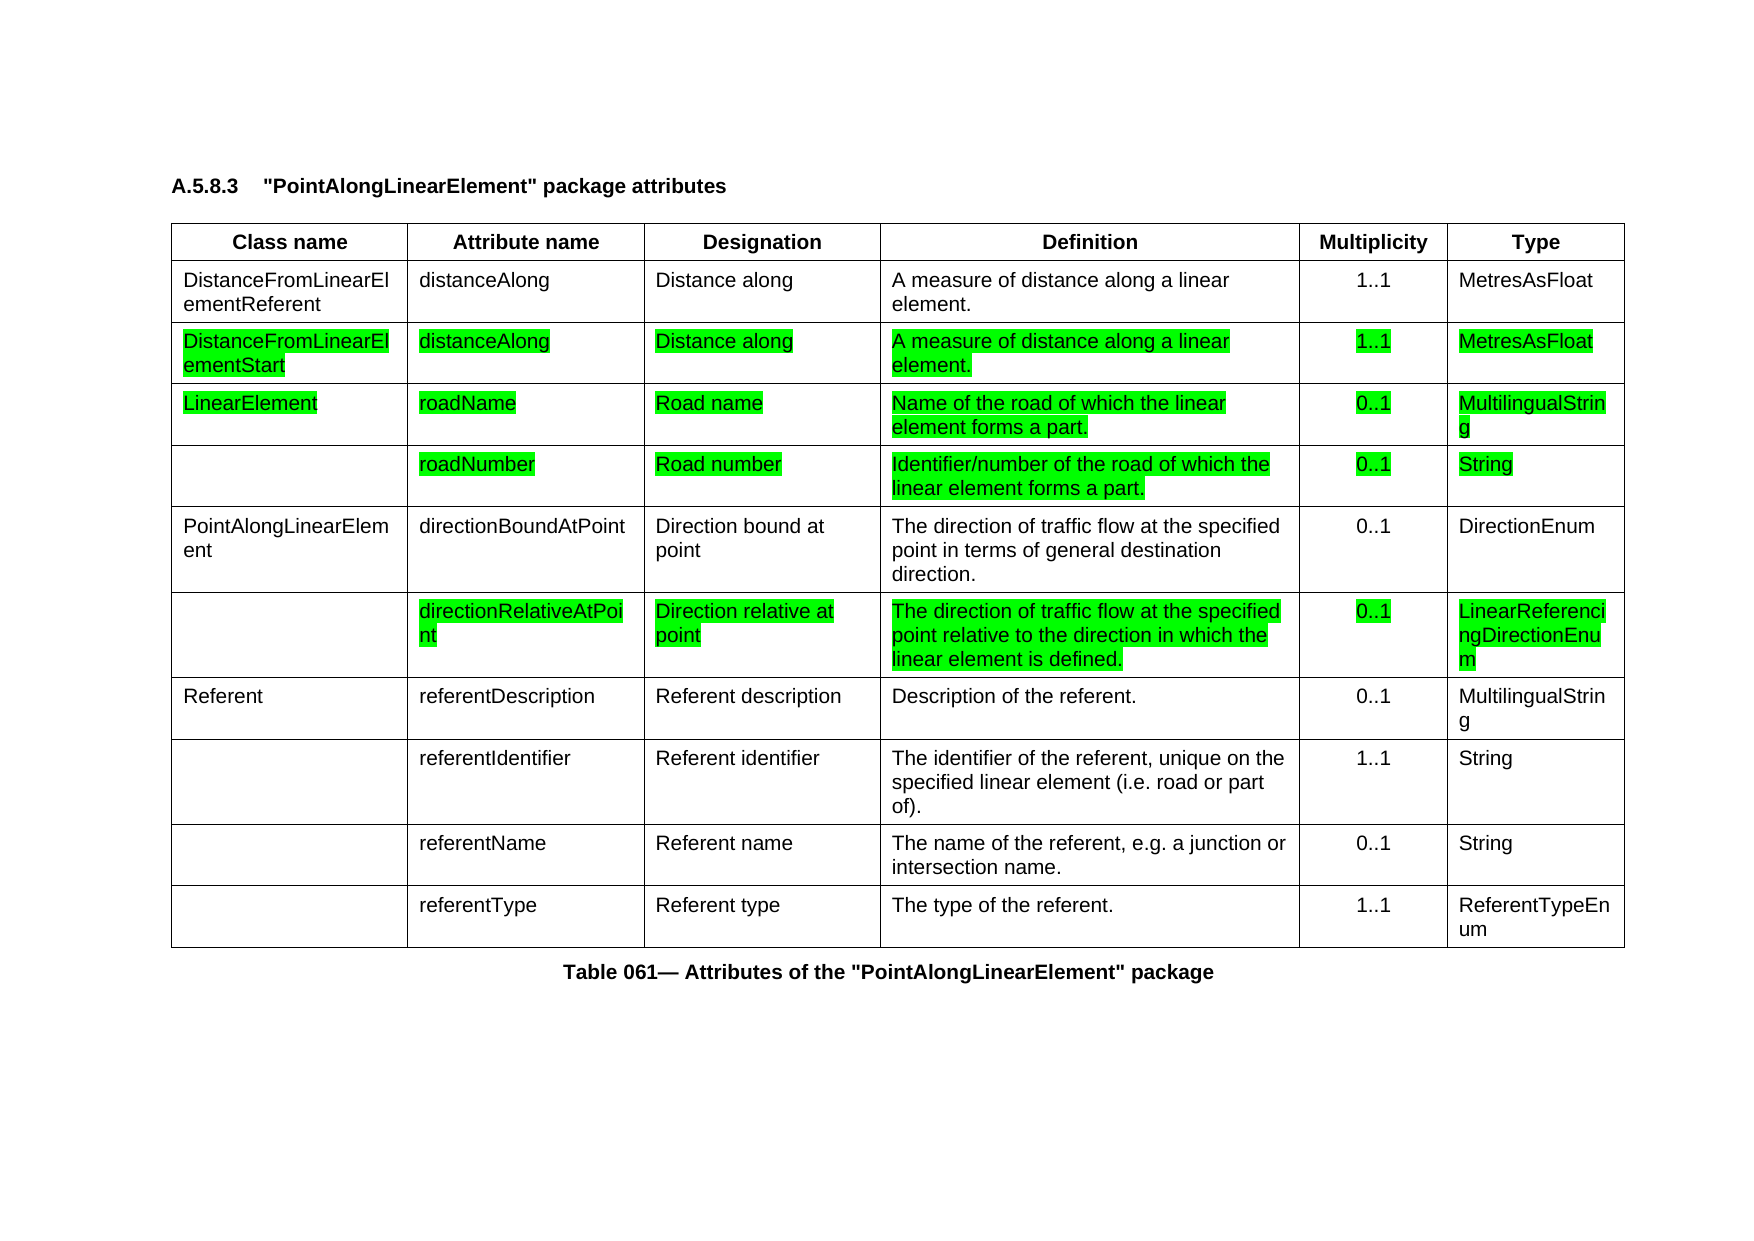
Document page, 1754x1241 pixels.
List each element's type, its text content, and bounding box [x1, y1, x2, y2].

table_cell Direction bound at point [645, 507, 880, 592]
table_cell DirectionEnum [1448, 507, 1624, 592]
table_cell The identifier of the referent, unique on the specified linear element (i.e. road or part of). [881, 740, 1299, 824]
table_cell LinearElement [172, 384, 407, 445]
table_cell referentName [408, 825, 644, 885]
table_cell [172, 740, 407, 824]
table_cell [172, 825, 407, 885]
table_cell 1..1 [1300, 886, 1447, 947]
table_cell roadName [408, 384, 644, 445]
table_cell 0..1 [1300, 384, 1447, 445]
table_cell roadNumber [408, 446, 644, 506]
table_cell distanceAlong [408, 261, 644, 322]
table_cell A measure of distance along a linear element. [881, 323, 1299, 383]
table_cell Direction relative at point [645, 593, 880, 677]
table_cell Referent identifier [645, 740, 880, 824]
table_cell ReferentTypeEnum [1448, 886, 1624, 947]
table_cell String [1448, 825, 1624, 885]
table_cell The direction of traffic flow at the specified point relative to the direction in which the linear element is defined. [881, 593, 1299, 677]
table_cell MetresAsFloat [1448, 323, 1624, 383]
table_cell referentIdentifier [408, 740, 644, 824]
table_cell 0..1 [1300, 593, 1447, 677]
table_cell The type of the referent. [881, 886, 1299, 947]
table_cell 0..1 [1300, 825, 1447, 885]
table_cell Referent [172, 678, 407, 738]
table_header Attribute name [408, 224, 644, 260]
table_cell MultilingualString [1448, 678, 1624, 738]
table_cell MultilingualString [1448, 384, 1624, 445]
table_header Definition [881, 224, 1299, 260]
table_cell 1..1 [1300, 323, 1447, 383]
table_cell Name of the road of which the linear element forms a part. [881, 384, 1299, 445]
table_cell Identifier/number of the road of which the linear element forms a part. [881, 446, 1299, 506]
table_cell Road name [645, 384, 880, 445]
table_cell DistanceFromLinearElementReferent [172, 261, 407, 322]
table_cell Distance along [645, 261, 880, 322]
title Table 61— Attributes of the "PointAlongLinearElement" package [171, 960, 1606, 984]
table_header Multiplicity [1300, 224, 1447, 260]
table_cell The name of the referent, e.g. a junction or intersection name. [881, 825, 1299, 885]
table_cell Referent description [645, 678, 880, 738]
table_cell directionBoundAtPoint [408, 507, 644, 592]
table_cell [172, 446, 407, 506]
text "PointAlongLinearElement" package attributes [171, 174, 1606, 198]
table_cell The direction of traffic flow at the specified point in terms of general destination direction. [881, 507, 1299, 592]
table_cell DistanceFromLinearElementStart [172, 323, 407, 383]
table_cell referentType [408, 886, 644, 947]
table_cell Description of the referent. [881, 678, 1299, 738]
table_cell [172, 886, 407, 947]
table_cell [172, 593, 407, 677]
table_cell LinearReferencingDirectionEnum [1448, 593, 1624, 677]
table_cell 0..1 [1300, 678, 1447, 738]
table_cell PointAlongLinearElement [172, 507, 407, 592]
table_cell Referent name [645, 825, 880, 885]
table_cell String [1448, 446, 1624, 506]
table_cell 1..1 [1300, 740, 1447, 824]
table_cell referentDescription [408, 678, 644, 738]
table_header Class name [172, 224, 407, 260]
table_cell 0..1 [1300, 507, 1447, 592]
table_cell String [1448, 740, 1624, 824]
table_header Type [1448, 224, 1624, 260]
table_cell distanceAlong [408, 323, 644, 383]
table_header Designation [645, 224, 880, 260]
table_cell Referent type [645, 886, 880, 947]
table_cell Road number [645, 446, 880, 506]
table_cell Distance along [645, 323, 880, 383]
table_cell 1..1 [1300, 261, 1447, 322]
table_cell directionRelativeAtPoint [408, 593, 644, 677]
table_cell 0..1 [1300, 446, 1447, 506]
table_cell MetresAsFloat [1448, 261, 1624, 322]
table_cell A measure of distance along a linear element. [881, 261, 1299, 322]
